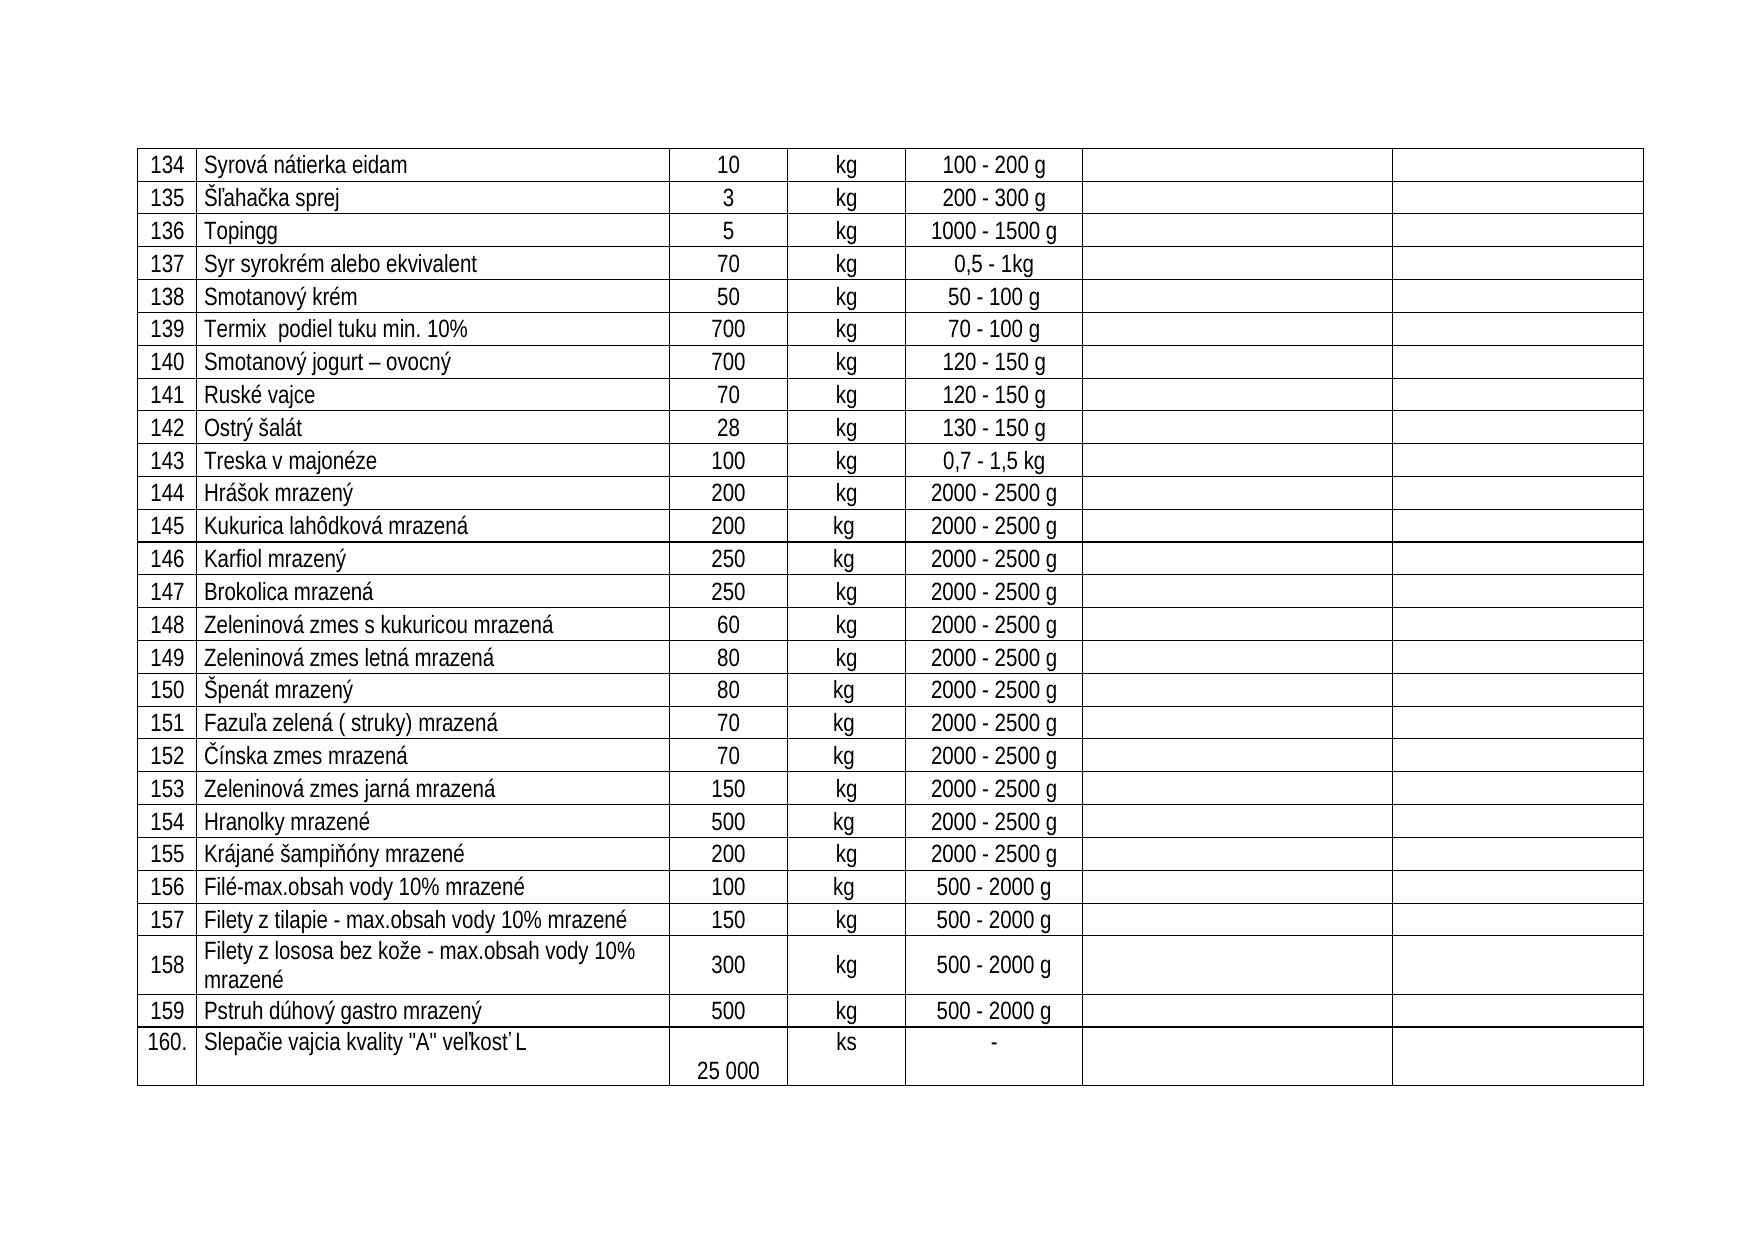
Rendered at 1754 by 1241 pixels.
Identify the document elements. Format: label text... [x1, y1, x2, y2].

table_cell Šľahačka sprej [197, 182, 669, 213]
table_cell Krájané šampiňóny mrazené [197, 838, 669, 869]
table_cell [1083, 313, 1392, 344]
table_cell 155 [138, 838, 196, 869]
table_cell 154 [138, 805, 196, 837]
table_cell 3 [670, 182, 787, 213]
table_cell 158 [138, 936, 196, 993]
table_cell [1393, 280, 1643, 312]
table_cell Filety z tilapie - max.obsah vody 10% mrazené [197, 904, 669, 935]
table_cell Zeleninová zmes letná mrazená [197, 641, 669, 673]
table_cell 700 [670, 313, 787, 344]
table_cell Hrášok mrazený [197, 477, 669, 509]
table_cell 143 [138, 444, 196, 476]
table_cell kg [788, 182, 905, 213]
table_cell [1393, 149, 1643, 181]
table_cell [1083, 411, 1392, 443]
table_cell Čínska zmes mrazená [197, 739, 669, 771]
table_cell 28 [670, 411, 787, 443]
table_cell Treska v majonéze [197, 444, 669, 476]
table_cell kg [788, 477, 905, 509]
table_cell [1393, 739, 1643, 771]
table_cell 70 [670, 379, 787, 410]
table_cell 100 - 200 g [906, 149, 1082, 181]
table_cell [1393, 995, 1643, 1026]
table_cell [1083, 510, 1392, 541]
table_cell [1083, 182, 1392, 213]
table_cell 135 [138, 182, 196, 213]
table_cell Syr syrokrém alebo ekvivalent [197, 247, 669, 279]
table_cell 2000 - 2500 g [906, 838, 1082, 869]
table_cell Brokolica mrazená [197, 575, 669, 607]
table_cell 2000 - 2500 g [906, 575, 1082, 607]
table_cell 153 [138, 772, 196, 804]
table_cell 50 [670, 280, 787, 312]
table_cell ks [788, 1028, 905, 1085]
table_cell kg [788, 313, 905, 344]
table_cell Fazuľa zelená ( struky) mrazená [197, 707, 669, 738]
table_cell 2000 - 2500 g [906, 510, 1082, 541]
table_cell 500 - 2000 g [906, 936, 1082, 993]
table_cell 70 [670, 707, 787, 738]
table_cell 160. [138, 1028, 196, 1085]
table_cell [1393, 1028, 1643, 1085]
table_cell 2000 - 2500 g [906, 739, 1082, 771]
table_cell 500 - 2000 g [906, 904, 1082, 935]
table_cell [1083, 280, 1392, 312]
table_cell 130 - 150 g [906, 411, 1082, 443]
table_cell 200 [670, 510, 787, 541]
table_cell 10 [670, 149, 787, 181]
table_cell kg [788, 444, 905, 476]
table_cell [1393, 707, 1643, 738]
table_cell 134 [138, 149, 196, 181]
table_cell Topingg [197, 214, 669, 246]
table_cell 142 [138, 411, 196, 443]
table_cell Ostrý šalát [197, 411, 669, 443]
table_cell 500 - 2000 g [906, 995, 1082, 1026]
table_cell [1393, 379, 1643, 410]
table_cell [1083, 805, 1392, 837]
table_cell [1083, 543, 1392, 574]
table_cell kg [788, 674, 905, 706]
table_cell 200 [670, 838, 787, 869]
table_cell 150 [670, 904, 787, 935]
table_cell [1393, 444, 1643, 476]
table_cell 60 [670, 608, 787, 640]
table_cell Kukurica lahôdková mrazená [197, 510, 669, 541]
table_cell kg [788, 838, 905, 869]
table_cell [1083, 608, 1392, 640]
table_cell Špenát mrazený [197, 674, 669, 706]
table_cell [1083, 995, 1392, 1026]
table_cell - [906, 1028, 1082, 1085]
table_cell kg [788, 739, 905, 771]
table_cell 159 [138, 995, 196, 1026]
table_cell [1393, 346, 1643, 377]
table_cell 250 [670, 543, 787, 574]
table_cell kg [788, 411, 905, 443]
table_cell 120 - 150 g [906, 379, 1082, 410]
table_cell 148 [138, 608, 196, 640]
table_cell [1083, 936, 1392, 993]
table_cell 139 [138, 313, 196, 344]
table_cell 25 000 [670, 1028, 787, 1085]
table_cell 2000 - 2500 g [906, 707, 1082, 738]
table_cell [1083, 772, 1392, 804]
table_cell [1083, 379, 1392, 410]
table_cell 500 [670, 805, 787, 837]
table_cell [1083, 838, 1392, 869]
table_cell kg [788, 871, 905, 902]
table_cell [1083, 641, 1392, 673]
table_cell 200 [670, 477, 787, 509]
table_cell [1083, 477, 1392, 509]
table_cell Smotanový jogurt – ovocný [197, 346, 669, 377]
table_cell [1393, 805, 1643, 837]
table_cell [1393, 641, 1643, 673]
table_cell 140 [138, 346, 196, 377]
table_cell 250 [670, 575, 787, 607]
table_cell 144 [138, 477, 196, 509]
table_cell kg [788, 214, 905, 246]
table_cell 2000 - 2500 g [906, 477, 1082, 509]
table_cell 1000 - 1500 g [906, 214, 1082, 246]
table_cell 157 [138, 904, 196, 935]
table_cell [1393, 477, 1643, 509]
table_cell 200 - 300 g [906, 182, 1082, 213]
table_cell 141 [138, 379, 196, 410]
table_cell [1393, 247, 1643, 279]
table_cell 149 [138, 641, 196, 673]
table_cell [1393, 904, 1643, 935]
table_cell Filety z lososa bez kože - max.obsah vody 10% mrazené [197, 936, 669, 993]
table_cell 145 [138, 510, 196, 541]
table_cell 152 [138, 739, 196, 771]
table_cell Termix podiel tuku min. 10% [197, 313, 669, 344]
table_cell [1393, 182, 1643, 213]
table_cell Zeleninová zmes jarná mrazená [197, 772, 669, 804]
table_cell Filé-max.obsah vody 10% mrazené [197, 871, 669, 902]
table_cell [1393, 313, 1643, 344]
table_cell 136 [138, 214, 196, 246]
table_cell [1083, 904, 1392, 935]
table_cell 120 - 150 g [906, 346, 1082, 377]
table_cell [1393, 674, 1643, 706]
table_cell kg [788, 904, 905, 935]
table_cell Ruské vajce [197, 379, 669, 410]
table_cell 2000 - 2500 g [906, 543, 1082, 574]
table_cell 156 [138, 871, 196, 902]
table_cell kg [788, 280, 905, 312]
table_cell 0,5 - 1kg [906, 247, 1082, 279]
table_cell [1393, 575, 1643, 607]
table_cell [1083, 707, 1392, 738]
table_cell 151 [138, 707, 196, 738]
table_cell [1083, 444, 1392, 476]
table_cell [1393, 871, 1643, 902]
table_cell [1083, 149, 1392, 181]
table_cell 50 - 100 g [906, 280, 1082, 312]
table_cell kg [788, 995, 905, 1026]
table_cell kg [788, 543, 905, 574]
table_cell 500 [670, 995, 787, 1026]
table_cell [1083, 346, 1392, 377]
table_cell Syrová nátierka eidam [197, 149, 669, 181]
table_cell [1393, 772, 1643, 804]
table_cell 138 [138, 280, 196, 312]
table_cell 70 - 100 g [906, 313, 1082, 344]
table_cell [1393, 543, 1643, 574]
table_cell Pstruh dúhový gastro mrazený [197, 995, 669, 1026]
table_cell 700 [670, 346, 787, 377]
table_cell 2000 - 2500 g [906, 772, 1082, 804]
table_cell 150 [138, 674, 196, 706]
table_cell kg [788, 346, 905, 377]
table_cell Smotanový krém [197, 280, 669, 312]
table_cell [1393, 510, 1643, 541]
table_cell [1393, 608, 1643, 640]
table_cell [1393, 411, 1643, 443]
table_cell [1083, 739, 1392, 771]
table_cell 70 [670, 739, 787, 771]
table_cell kg [788, 707, 905, 738]
table_cell 300 [670, 936, 787, 993]
table_cell kg [788, 379, 905, 410]
table_cell kg [788, 805, 905, 837]
table_cell 100 [670, 871, 787, 902]
table_cell kg [788, 608, 905, 640]
table_cell 150 [670, 772, 787, 804]
table_cell [1083, 247, 1392, 279]
table_cell 2000 - 2500 g [906, 674, 1082, 706]
table_cell [1393, 936, 1643, 993]
table_cell [1083, 575, 1392, 607]
table_cell 147 [138, 575, 196, 607]
table_cell 80 [670, 674, 787, 706]
table_cell 2000 - 2500 g [906, 641, 1082, 673]
table_cell [1083, 871, 1392, 902]
table_cell [1083, 214, 1392, 246]
table_cell Hranolky mrazené [197, 805, 669, 837]
table_cell 0,7 - 1,5 kg [906, 444, 1082, 476]
table_cell 146 [138, 543, 196, 574]
table_cell 80 [670, 641, 787, 673]
table_cell 5 [670, 214, 787, 246]
table_cell kg [788, 510, 905, 541]
table_cell [1393, 838, 1643, 869]
table_cell kg [788, 936, 905, 993]
table_cell [1083, 674, 1392, 706]
table_cell [1393, 214, 1643, 246]
table_cell 100 [670, 444, 787, 476]
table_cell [197, 1028, 669, 1085]
table_cell kg [788, 247, 905, 279]
table_cell kg [788, 575, 905, 607]
table_cell Zeleninová zmes s kukuricou mrazená [197, 608, 669, 640]
table_cell 2000 - 2500 g [906, 608, 1082, 640]
table_cell 500 - 2000 g [906, 871, 1082, 902]
table_cell kg [788, 149, 905, 181]
table_cell 70 [670, 247, 787, 279]
table_cell Karfiol mrazený [197, 543, 669, 574]
table_cell [1083, 1028, 1392, 1085]
table_cell 137 [138, 247, 196, 279]
table_cell 2000 - 2500 g [906, 805, 1082, 837]
table_cell kg [788, 641, 905, 673]
table_cell kg [788, 772, 905, 804]
